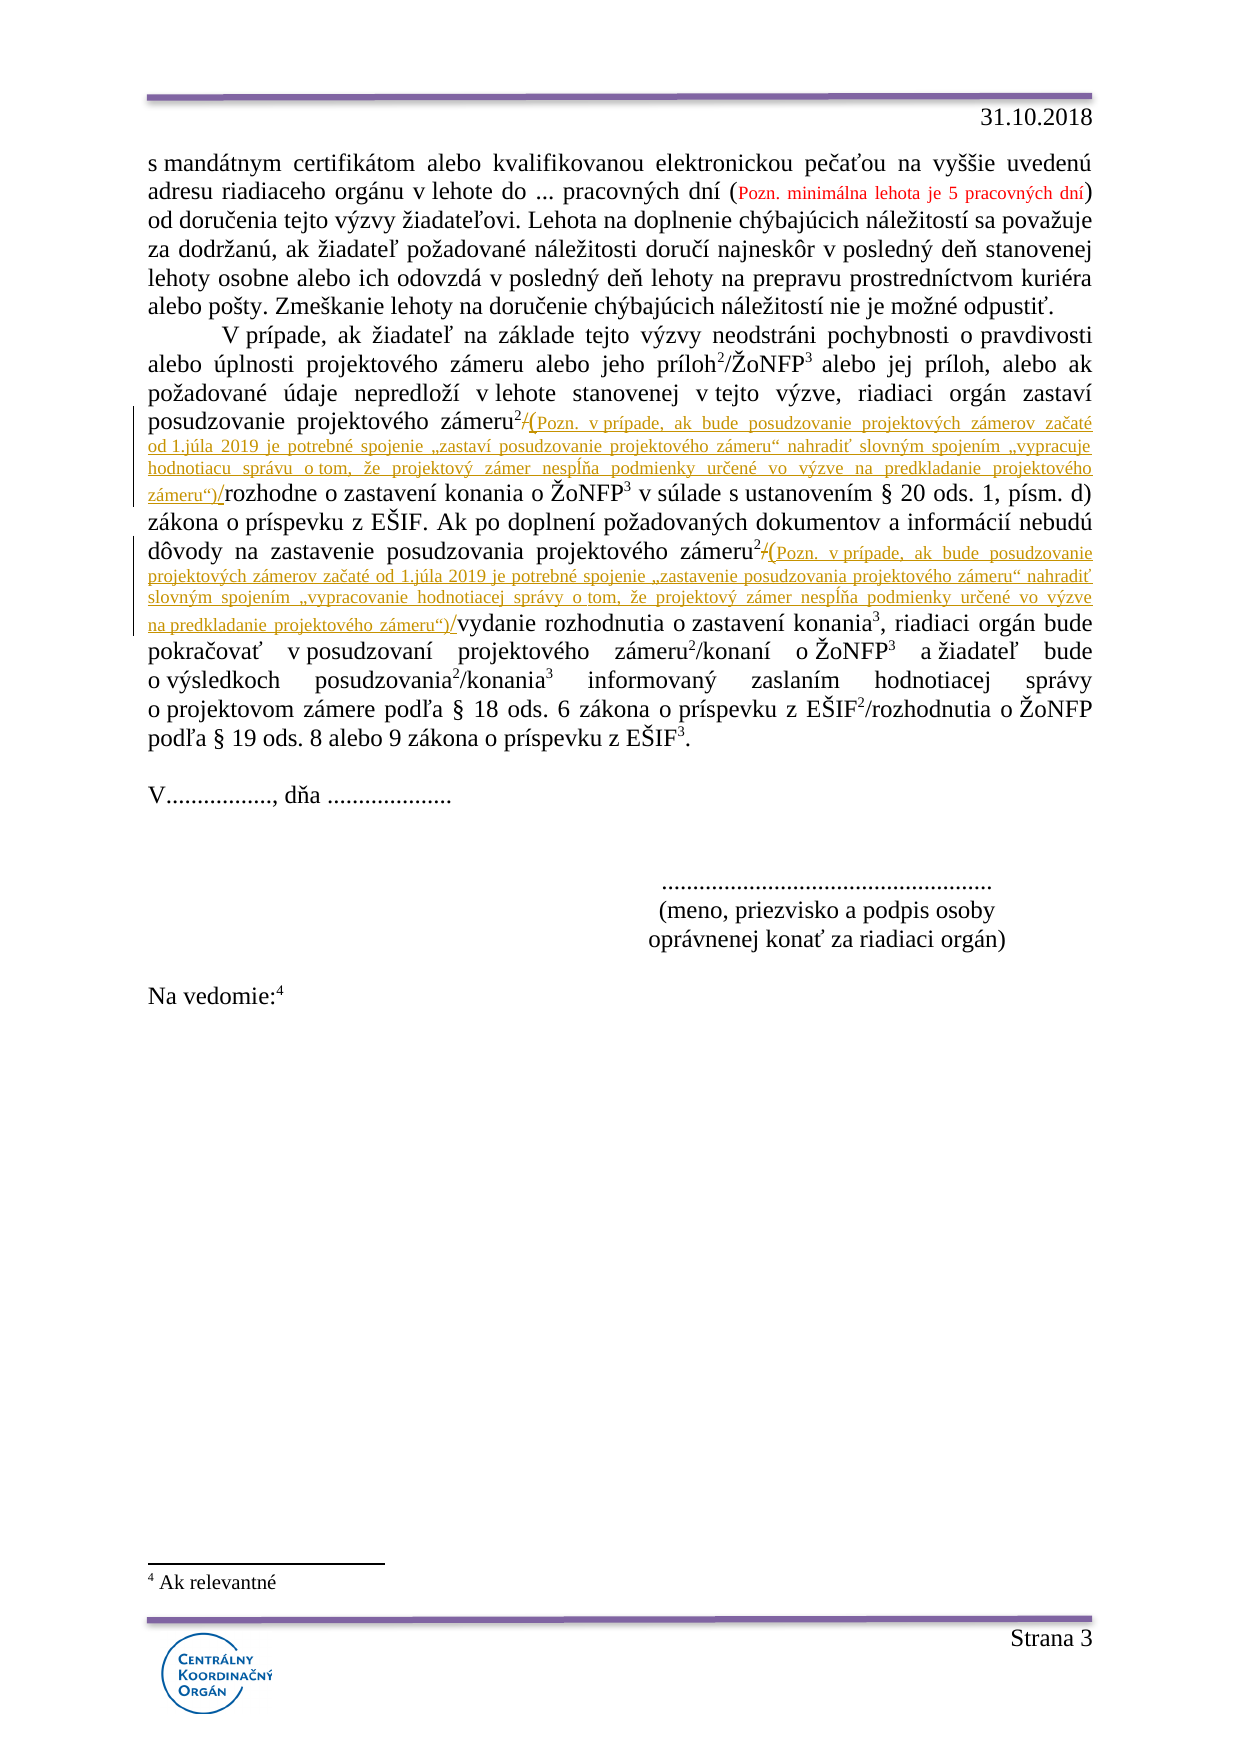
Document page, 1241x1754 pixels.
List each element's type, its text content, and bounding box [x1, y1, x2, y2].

text oprávnenej konať za riadiaci orgán) [561, 924, 1093, 953]
text V prípade, ak žiadateľ na základe tejto výzvy neodstráni pochybnosti o pravdivosti alebo úplnosti projektového zámeru alebo jeho príloh2/ŽoNFP3 alebo jej príloh, alebo ak požadované údaje nepredloží v lehote stanovenej v tejto výzve, riadiaci orgán zastaví posudzovanie projektového zámeru2rozhodne o zastavení konania o ŽoNFP3 v súlade s ustanovením § 20 ods. 1, písm. d) zákona o príspevku z EŠIF. Ak po doplnení požadovaných dokumentov a informácií nebudú dôvody na zastavenie posudzovania projektového zámeru2vydanie rozhodnutia o zastavení konania3, riadiaci orgán bude pokračovať v posudzovaní projektového zámeru2/konaní o ŽoNFP3 a žiadateľ bude o výsledkoch posudzovania2/konania3 informovaný zaslaním hodnotiacej správy o projektovom zámere podľa § 18 ods. 6 zákona o príspevku z EŠIF2/rozhodnutia o ŽoNFP podľa § 19 ods. 8 alebo 9 zákona o príspevku z EŠIF3. [148, 320, 1093, 475]
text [148, 148, 1093, 320]
text Na vedomie: [148, 981, 1093, 1010]
text V prípade, ak žiadateľ na základe tejto výzvy neodstráni pochybnosti o pravdivosti alebo úplnosti projektového zámeru alebo jeho príloh2/ŽoNFP3 alebo jej príloh, alebo ak požadované údaje nepredloží v lehote stanovenej v tejto výzve, riadiaci orgán zastaví posudzovanie projektového zámeru2rozhodne o zastavení konania o ŽoNFP3 v súlade s ustanovením § 20 ods. 1, písm. d) zákona o príspevku z EŠIF. Ak po doplnení požadovaných dokumentov a informácií nebudú dôvody na zastavenie posudzovania projektového zámeru2vydanie rozhodnutia o zastavení konania3, riadiaci orgán bude pokračovať v posudzovaní projektového zámeru2/konaní o ŽoNFP3 a žiadateľ bude o výsledkoch posudzovania2/konania3 informovaný zaslaním hodnotiacej správy o projektovom zámere podľa § 18 ods. 6 zákona o príspevku z EŠIF2/rozhodnutia o ŽoNFP podľa § 19 ods. 8 alebo 9 zákona o príspevku z EŠIF3. [148, 606, 1093, 751]
text ..................................................... [561, 866, 1093, 895]
picture [159, 1631, 272, 1713]
text V................., dňa .................... [148, 780, 1093, 809]
text V prípade, ak žiadateľ na základe tejto výzvy neodstráni pochybnosti o pravdivosti alebo úplnosti projektového zámeru alebo jeho príloh2/ŽoNFP3 alebo jej príloh, alebo ak požadované údaje nepredloží v lehote stanovenej v tejto výzve, riadiaci orgán zastaví posudzovanie projektového zámeru2rozhodne o zastavení konania o ŽoNFP3 v súlade s ustanovením § 20 ods. 1, písm. d) zákona o príspevku z EŠIF. Ak po doplnení požadovaných dokumentov a informácií nebudú dôvody na zastavenie posudzovania projektového zámeru2vydanie rozhodnutia o zastavení konania3, riadiaci orgán bude pokračovať v posudzovaní projektového zámeru2/konaní o ŽoNFP3 a žiadateľ bude o výsledkoch posudzovania2/konania3 informovaný zaslaním hodnotiacej správy o projektovom zámere podľa § 18 ods. 6 zákona o príspevku z EŠIF2/rozhodnutia o ŽoNFP podľa § 19 ods. 8 alebo 9 zákona o príspevku z EŠIF3. [148, 476, 1093, 583]
text (meno, priezvisko a podpis osoby [561, 895, 1093, 924]
